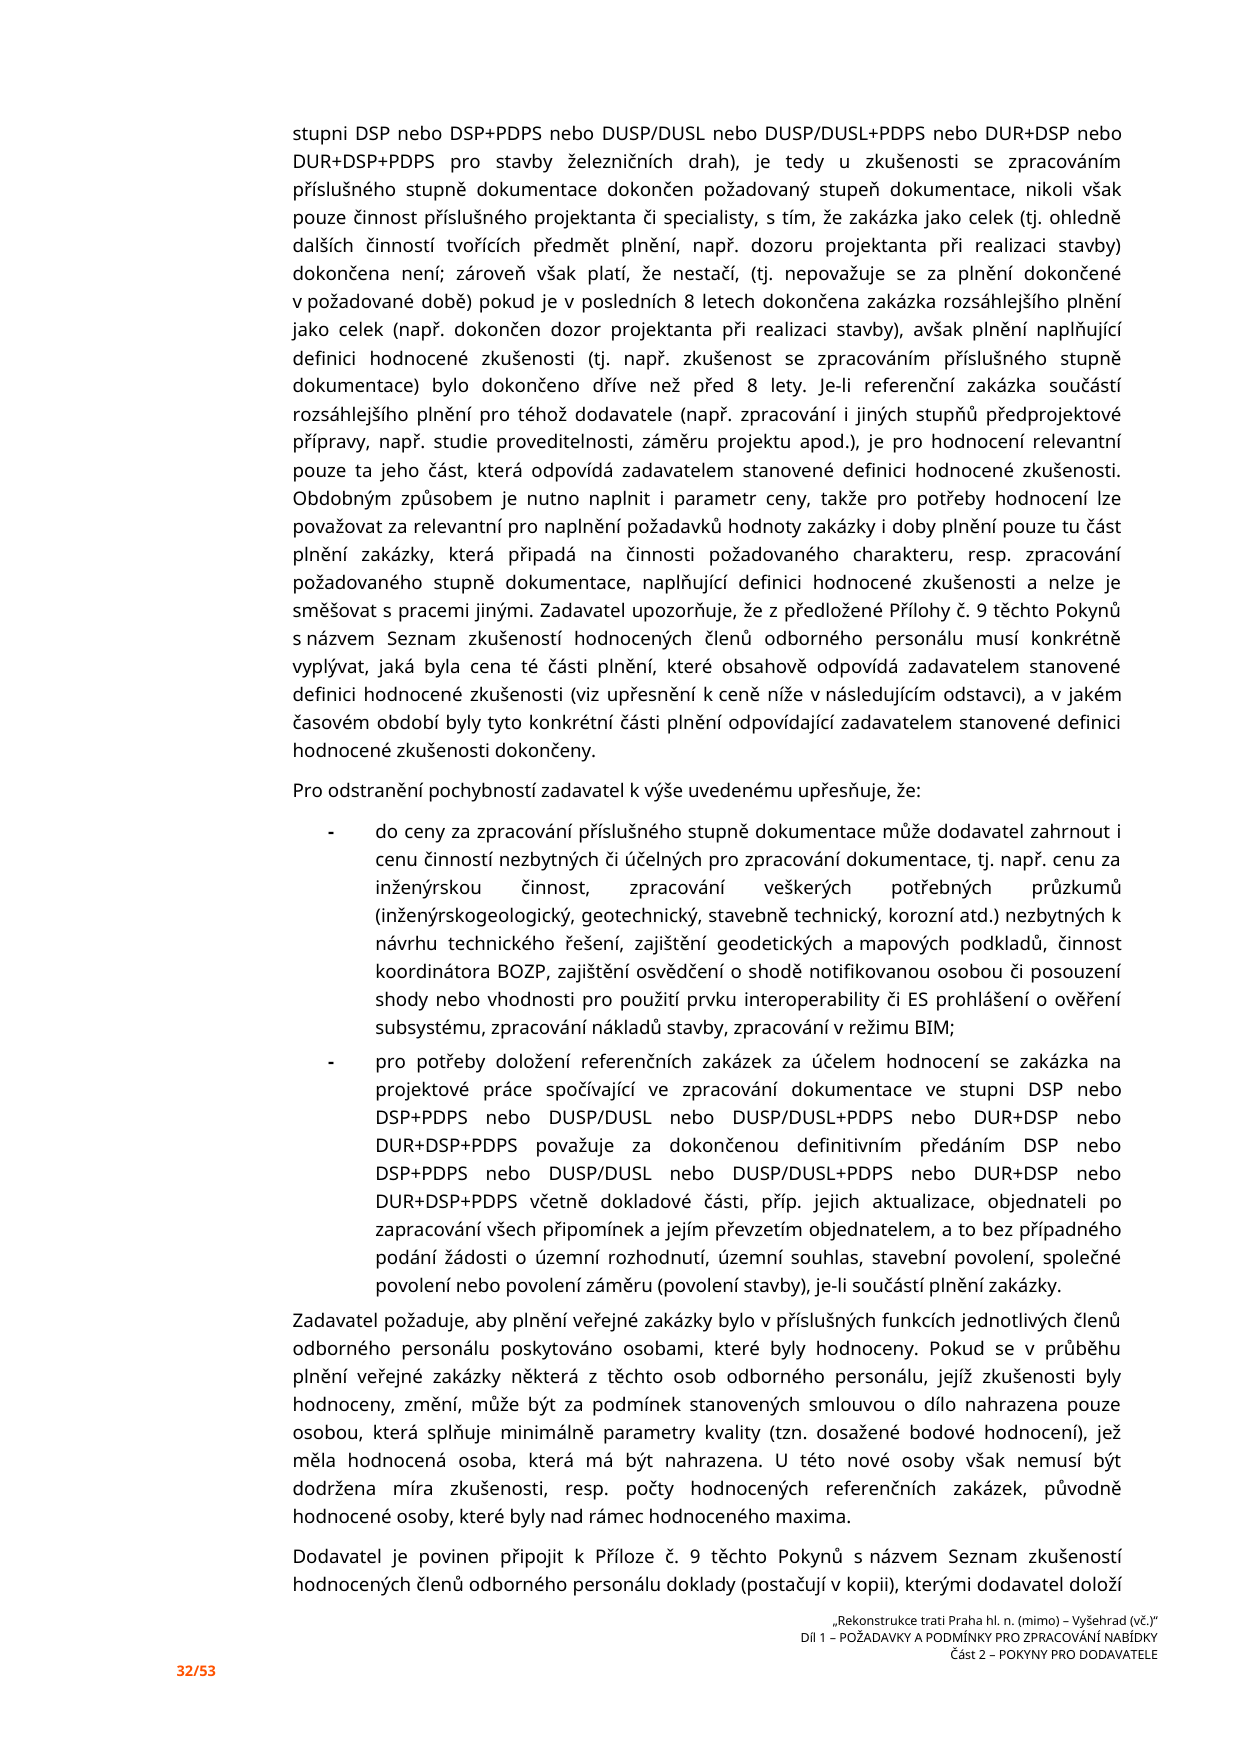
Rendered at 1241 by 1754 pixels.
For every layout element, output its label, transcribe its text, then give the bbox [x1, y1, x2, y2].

text do ceny za zpracování příslušného stupně dokumentace může dodavatel zahrnout i cenu činností nezbytných či účelných pro zpracování dokumentace, tj. např. cenu za inženýrskou činnost, zpracování veškerých potřebných průzkumů (inženýrskogeologický, geotechnický, stavebně technický, korozní atd.) nezbytných k návrhu technického řešení, zajištění geodetických a mapových podkladů, činnost koordinátora BOZP, zajištění osvědčení o shodě notifikovanou osobou či posouzení shody nebo vhodnosti pro použití prvku interoperability či ES prohlášení o ověření subsystému, zpracování nákladů stavby, zpracování v režimu BIM; [328, 818, 1122, 1040]
list Zadavatel požaduje, aby plnění veřejné zakázky bylo v příslušných funkcích jednotlivých členů odborného personálu poskytováno osobami, které byly hodnoceny. Pokud se v průběhu plnění veřejné zakázky některá z těchto osob odborného personálu, jejíž zkušenosti byly hodnoceny, změní, může být za podmínek stanovených smlouvou o dílo nahrazena pouze osobou, která splňuje minimálně parametry kvality (tzn. dosažené bodové hodnocení), jež měla hodnocená osoba, která má být nahrazena. U této nové osoby však nemusí být dodržena míra zkušenosti, resp. počty hodnocených referenčních zakázek, původně hodnocené osoby, které byly nad rámec hodnoceného maxima. [292, 1307, 1122, 1529]
text pro potřeby doložení referenčních zakázek za účelem hodnocení se zakázka na projektové práce spočívající ve zpracování dokumentace ve stupni DSP nebo DSP+PDPS nebo DUSP/DUSL nebo DUSP/DUSL+PDPS nebo DUR+DSP nebo DUR+DSP+PDPS považuje za dokončenou definitivním předáním DSP nebo DSP+PDPS nebo DUSP/DUSL nebo DUSP/DUSL+PDPS nebo DUR+DSP nebo DUR+DSP+PDPS včetně dokladové části, příp. jejich aktualizace, objednateli po zapracování všech připomínek a jejím převzetím objednatelem, a to bez případného podání žádosti o územní rozhodnutí, územní souhlas, stavební povolení, společné povolení nebo povolení záměru (povolení stavby), je-li součástí plnění zakázky. [328, 1048, 1122, 1298]
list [292, 121, 1122, 763]
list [292, 1544, 1122, 1597]
text Pro odstranění pochybností zadavatel k výše uvedenému upřesňuje, že: [292, 778, 1122, 803]
